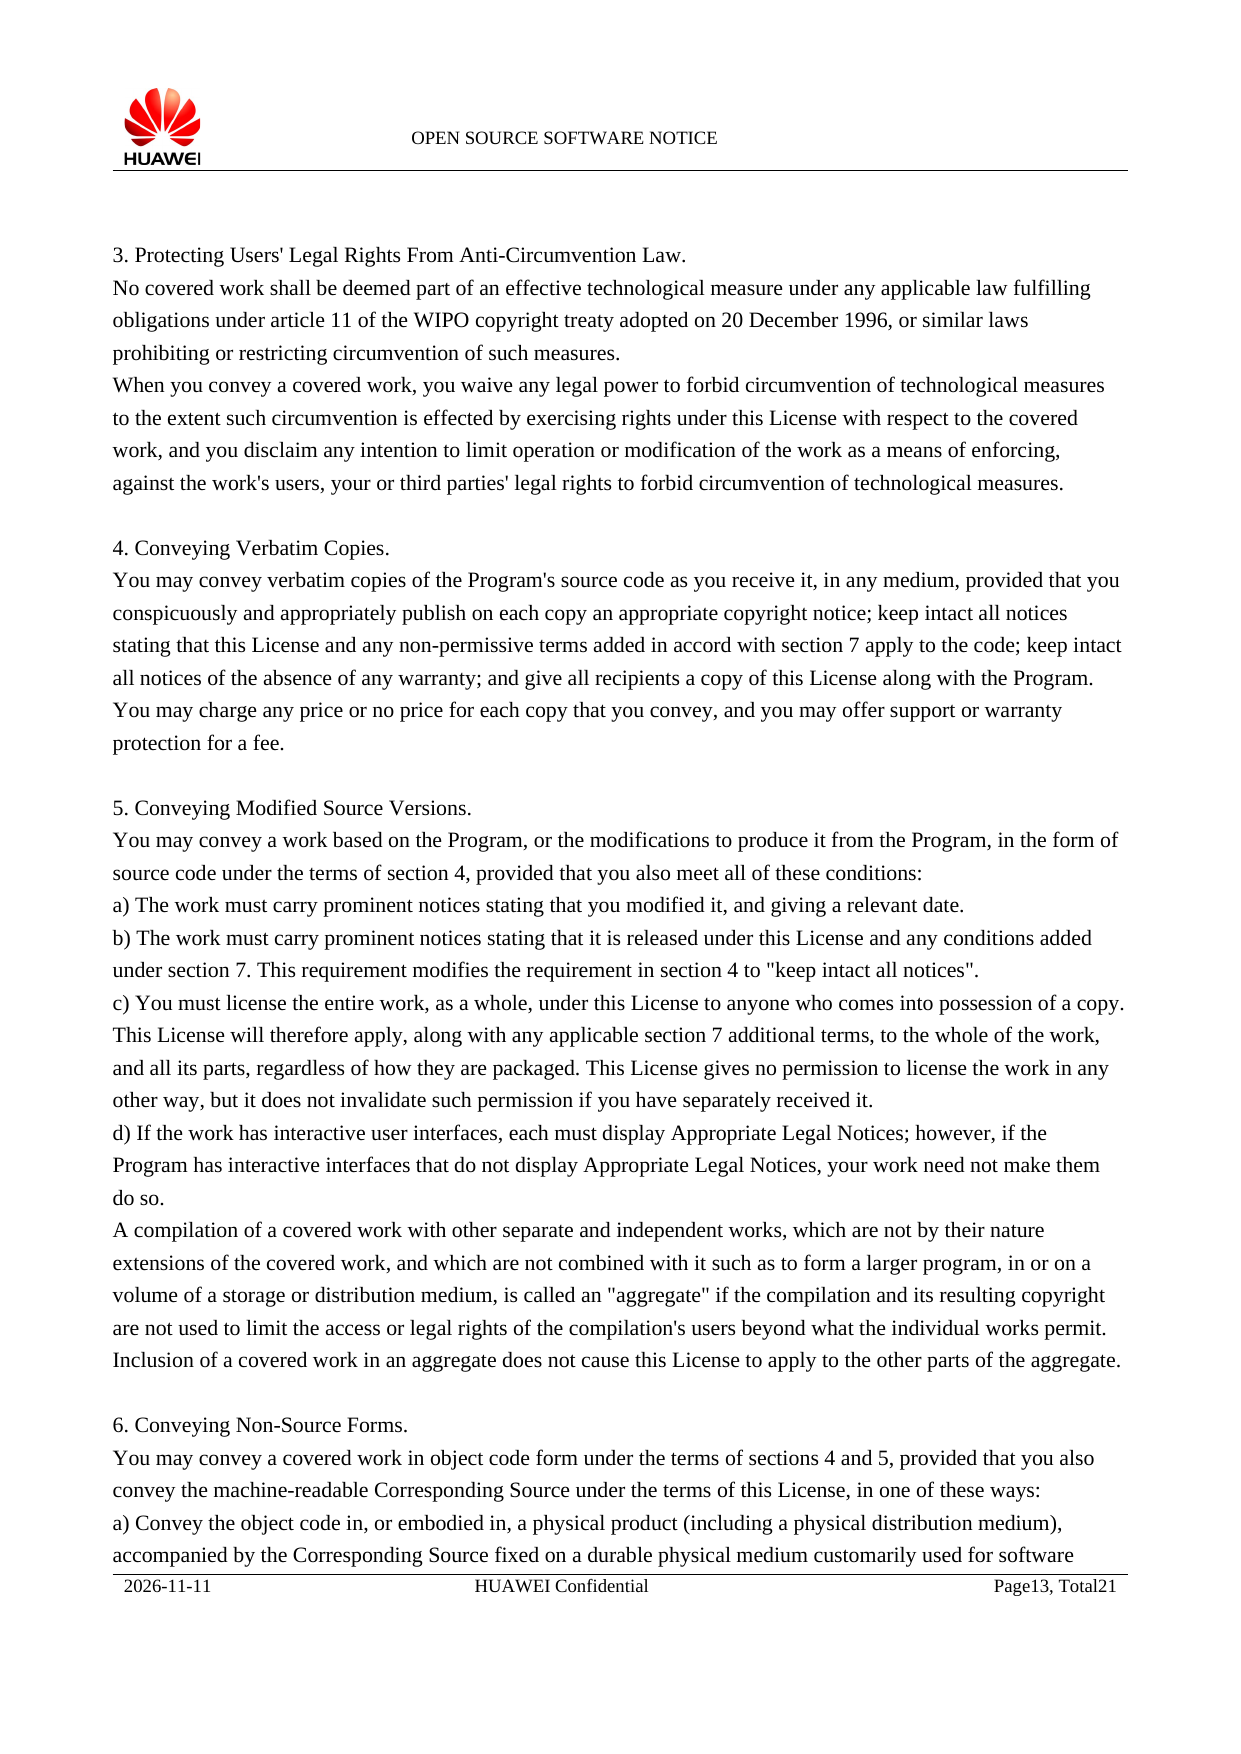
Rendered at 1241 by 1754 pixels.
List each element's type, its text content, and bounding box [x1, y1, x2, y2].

text When you convey a covered work, you waive any legal power to forbid circumvention of technological measures to the extent such circumvention is effected by exercising rights under this License with respect to the covered work, and you disclaim any intention to limit operation or modification of the work as a means of enforcing, against the work's users, your or third parties' legal rights to forbid circumvention of technological measures. [112, 369, 1128, 499]
text d) If the work has interactive user interfaces, each must display Appropriate Legal Notices; however, if the Program has interactive interfaces that do not display Appropriate Legal Notices, your work need not make them do so. [112, 1116, 1128, 1214]
text 6. Conveying Non-Source Forms. [112, 1409, 1128, 1441]
text 5. Conveying Modified Source Versions. [112, 791, 1128, 824]
text You may convey a work based on the Program, or the modifications to produce it from the Program, in the form of source code under the terms of section 4, provided that you also meet all of these conditions: [112, 824, 1128, 889]
text c) You must license the entire work, as a whole, under this License to anyone who comes into possession of a copy. This License will therefore apply, along with any applicable section 7 additional terms, to the whole of the work, and all its parts, regardless of how they are packaged. This License gives no permission to license the work in any other way, but it does not invalidate such permission if you have separately received it. [112, 986, 1128, 1116]
text You may convey verbatim copies of the Program's source code as you receive it, in any medium, provided that you conspicuously and appropriately publish on each copy an appropriate copyright notice; keep intact all notices stating that this License and any non-permissive terms added in accord with section 7 apply to the code; keep intact all notices of the absence of any warranty; and give all recipients a copy of this License along with the Program. [112, 564, 1128, 694]
text b) The work must carry prominent notices stating that it is released under this License and any conditions added under section 7. This requirement modifies the requirement in section 4 to "keep intact all notices". [112, 921, 1128, 986]
picture [124, 88, 201, 165]
text You may charge any price or no price for each copy that you convey, and you may offer support or warranty protection for a fee. [112, 694, 1128, 759]
text 3. Protecting Users' Legal Rights From Anti-Circumvention Law. [112, 239, 1128, 271]
text a) The work must carry prominent notices stating that you modified it, and giving a relevant date. [112, 889, 1128, 921]
text You may convey a covered work in object code form under the terms of sections 4 and 5, provided that you also convey the machine-readable Corresponding Source under the terms of this License, in one of these ways: [112, 1441, 1128, 1506]
text A compilation of a covered work with other separate and independent works, which are not by their nature extensions of the covered work, and which are not combined with it such as to form a larger program, in or on a volume of a storage or distribution medium, is called an "aggregate" if the compilation and its resulting copyright are not used to limit the access or legal rights of the compilation's users beyond what the individual works permit. Inclusion of a covered work in an aggregate does not cause this License to apply to the other parts of the aggregate. [112, 1214, 1128, 1376]
text No covered work shall be deemed part of an effective technological measure under any applicable law fulfilling obligations under article 11 of the WIPO copyright treaty adopted on 20 December 1996, or similar laws prohibiting or restricting circumvention of such measures. [112, 271, 1128, 369]
text 4. Conveying Verbatim Copies. [112, 531, 1128, 564]
